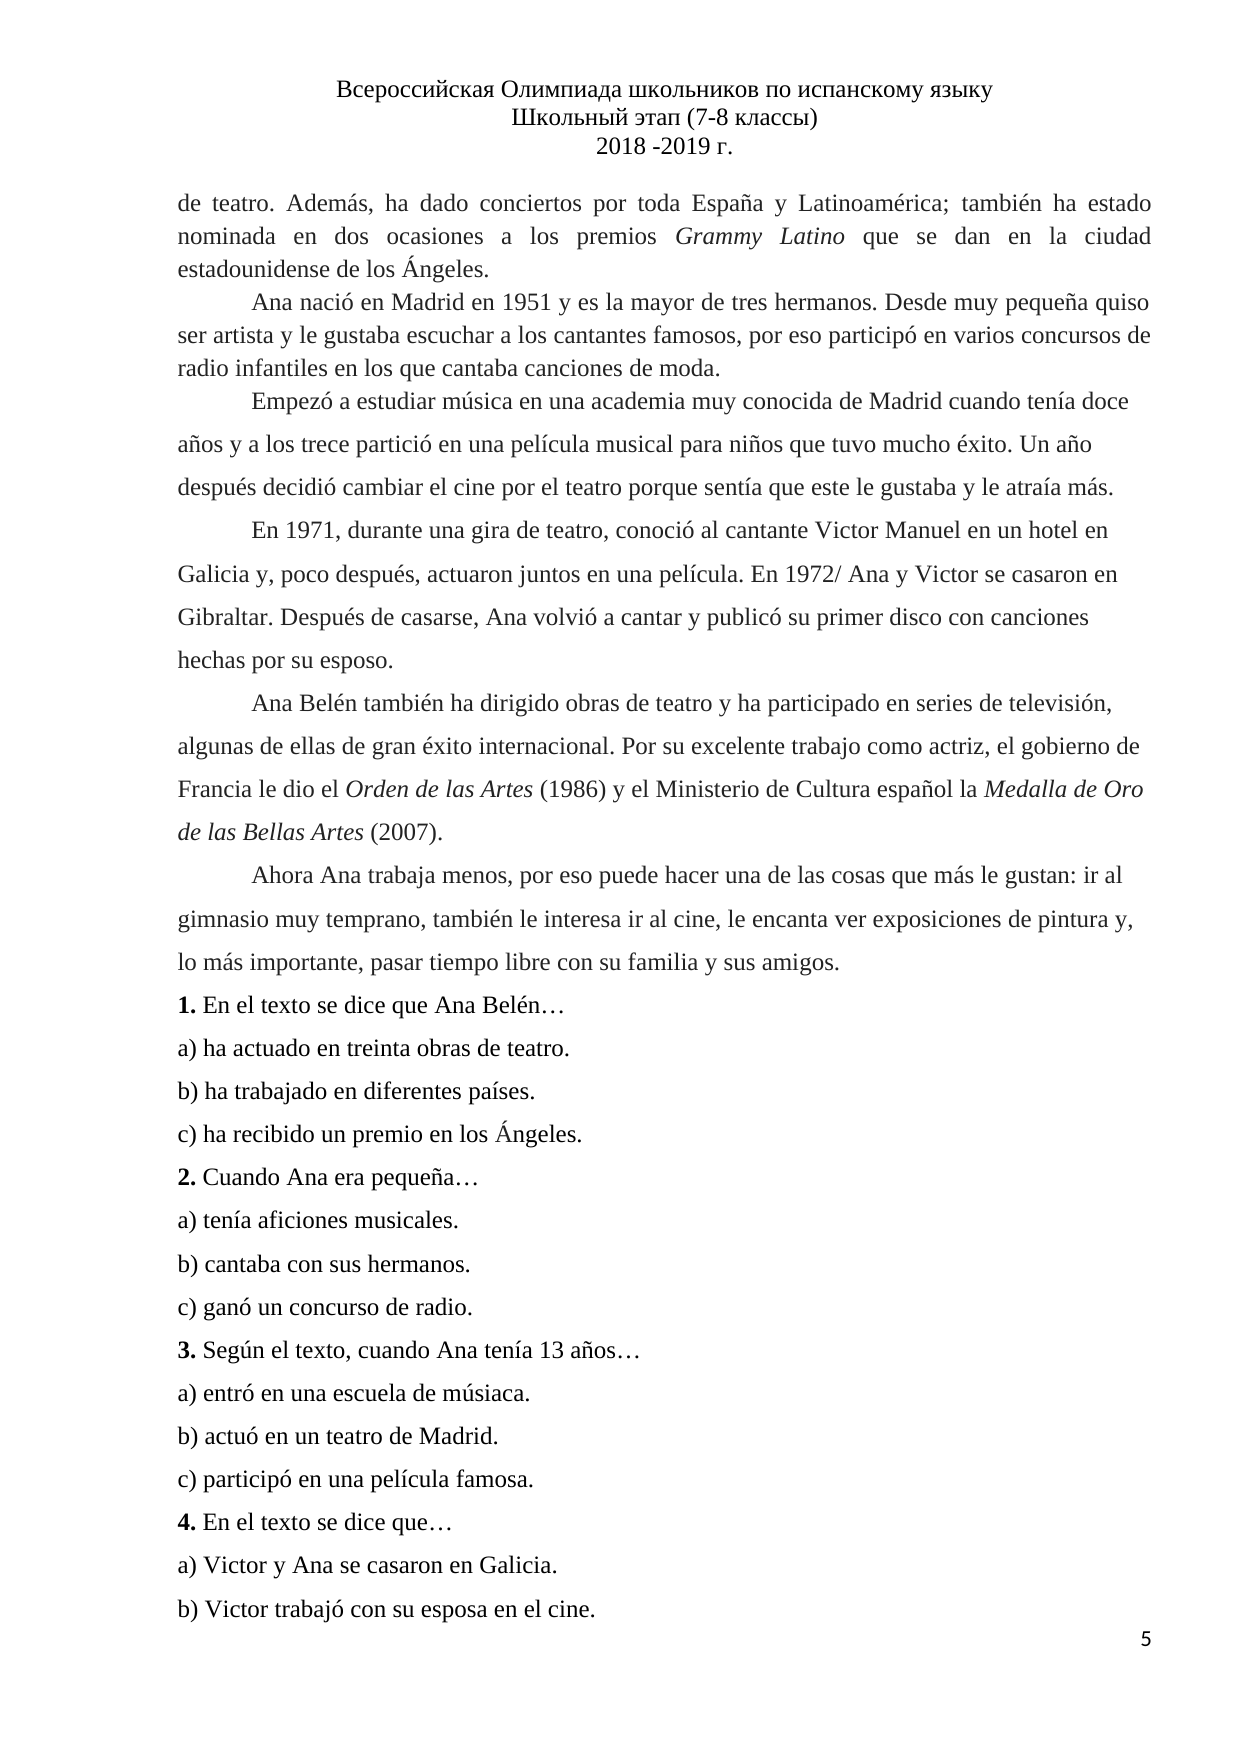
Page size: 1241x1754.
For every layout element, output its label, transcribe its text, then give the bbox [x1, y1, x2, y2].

text a) Victor y Ana se casaron en Galicia. [177, 1551, 1152, 1579]
text c) ha recibido un premio en los Ángeles. [177, 1119, 1152, 1148]
text En 1971, durante una gira de teatro, conoció al cantante Victor Manuel en un hotel en Galicia y, poco después, actuaron juntos en una película. En 1972/ Ana y Victor se casaron en Gibraltar. Después de casarse, Ana volvió a cantar y publicó su primer disco con canciones hechas por su esposo. [177, 516, 1152, 674]
text 4. En el texto se dice que… [177, 1507, 1152, 1536]
text b) cantaba con sus hermanos. [177, 1249, 1152, 1277]
text b) actuó en un teatro de Madrid. [177, 1421, 1152, 1450]
text b) Victor trabajó con su esposa en el cine. [177, 1594, 1152, 1622]
text 3. Según el texto, cuando Ana tenía 13 años… [177, 1335, 1152, 1364]
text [177, 188, 1152, 283]
text c) ganó un concurso de radio. [177, 1292, 1152, 1321]
text Ahora Ana trabaja menos, por eso puede hacer una de las cosas que más le gustan: ir al gimnasio muy temprano, también le interesa ir al cine, le encanta ver exposiciones de pintura y, lo más importante, pasar tiempo libre con su familia y sus amigos. [177, 861, 1152, 976]
text a) entró en una escuela de músiaca. [177, 1378, 1152, 1407]
text 1. En el texto se dice que Ana Belén… [177, 990, 1152, 1019]
text a) tenía aficiones musicales. [177, 1206, 1152, 1234]
text Empezó a estudiar música en una academia muy conocida de Madrid cuando tenía doce años y a los trece partició en una película musical para niños que tuvo mucho éxito. Un año después decidió cambiar el cine por el teatro porque sentía que este le gustaba y le atraía más. [177, 386, 1152, 501]
text b) ha trabajado en diferentes países. [177, 1076, 1152, 1105]
text c) participó en una película famosa. [177, 1464, 1152, 1493]
text Ana nació en Madrid en 1951 y es la mayor de tres hermanos. Desde muy pequeña quiso ser artista y le gustaba escuchar a los cantantes famosos, por eso participó en varios concursos de radio infantiles en los que cantaba canciones de moda. [177, 287, 1152, 382]
text 2. Cuando Ana era pequeña… [177, 1162, 1152, 1191]
text a) ha actuado en treinta obras de teatro. [177, 1033, 1152, 1062]
text Ana Belén también ha dirigido obras de teatro y ha participado en series de televisión, algunas de ellas de gran éxito internacional. Por su excelente trabajo como actriz, el gobierno de Francia le dio el Orden de las Artes (1986) y el Ministerio de Cultura español la Medalla de Oro de las Bellas Artes (2007). [177, 688, 1152, 846]
